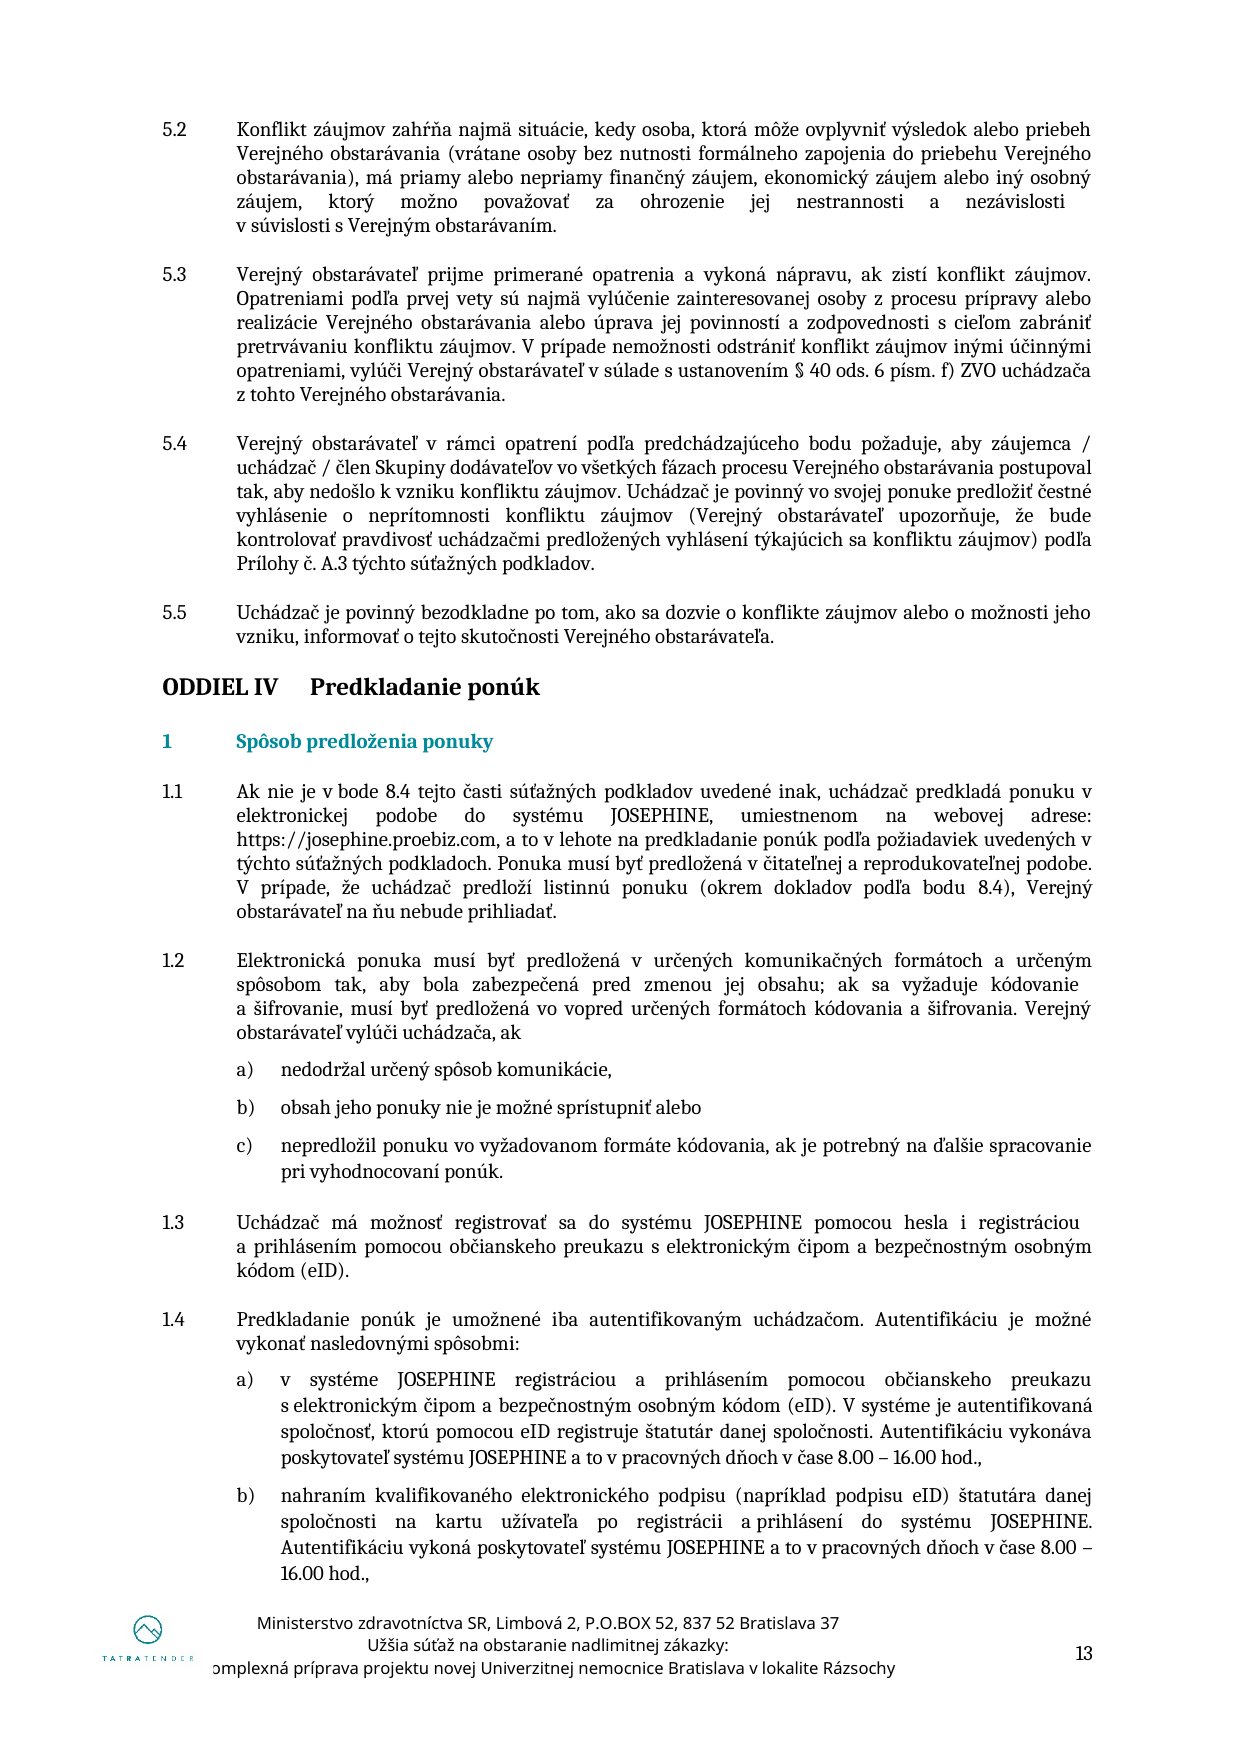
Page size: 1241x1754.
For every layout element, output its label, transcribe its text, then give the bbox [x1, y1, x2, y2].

subtitle Verejný obstarávateľ v rámci opatrení podľa predchádzajúceho bodu požaduje, aby záujemca / uchádzač / člen Skupiny dodávateľov vo všetkých fázach procesu Verejného obstarávania postupoval tak, aby nedošlo k vzniku konfliktu záujmov. Uchádzač je povinný vo svojej ponuke predložiť čestné vyhlásenie o neprítomnosti konfliktu záujmov (Verejný obstarávateľ upozorňuje, že bude kontrolovať pravdivosť uchádzačmi predložených vyhlásení týkajúcich sa konfliktu záujmov) podľa Prílohy č. A.3 týchto súťažných podkladov. [162, 432, 1093, 575]
subtitle Predkladanie ponúk [162, 673, 1093, 702]
subtitle Ak nie je v bode 8.4 tejto časti súťažných podkladov uvedené inak, uchádzač predkladá ponuku v elektronickej podobe do systému JOSEPHINE, umiestnenom na webovej adrese: https://josephine.proebiz.com, a to v lehote na predkladanie ponúk podľa požiadaviek uvedených v týchto súťažných podkladoch. Ponuka musí byť predložená v čitateľnej a reprodukovateľnej podobe. V prípade, že uchádzač predloží listinnú ponuku (okrem dokladov podľa bodu 8.4), Verejný obstarávateľ na ňu nebude prihliadať. [162, 780, 1093, 924]
subtitle v systéme JOSEPHINE registráciou a prihlásením pomocou občianskeho preukazu s elektronickým čipom a bezpečnostným osobným kódom (eID). V systéme je autentifikovaná spoločnosť, ktorú pomocou eID registruje štatutár danej spoločnosti. Autentifikáciu vykonáva poskytovateľ systému JOSEPHINE a to v pracovných dňoch v čase 8.00 – 16.00 hod., [236, 1368, 1093, 1469]
subtitle nedodržal určený spôsob komunikácie, [236, 1057, 1093, 1081]
subtitle Elektronická ponuka musí byť predložená v určených komunikačných formátoch a určeným spôsobom tak, aby bola zabezpečená pred zmenou jej obsahu; ak sa vyžaduje kódovanie a šifrovanie, musí byť predložená vo vopred určených formátoch kódovania a šifrovania. Verejný obstarávateľ vylúči uchádzača, ak [162, 949, 1093, 1045]
subtitle Uchádzač je povinný bezodkladne po tom, ako sa dozvie o konflikte záujmov alebo o možnosti jeho vzniku, informovať o tejto skutočnosti Verejného obstarávateľa. [162, 600, 1093, 648]
subtitle Konflikt záujmov zahŕňa najmä situácie, kedy osoba, ktorá môže ovplyvniť výsledok alebo priebeh Verejného obstarávania (vrátane osoby bez nutnosti formálneho zapojenia do priebehu Verejného obstarávania), má priamy alebo nepriamy finančný záujem, ekonomický záujem alebo iný osobný záujem, ktorý možno považovať za ohrozenie jej nestrannosti a nezávislosti v súvislosti s Verejným obstarávaním. [162, 118, 1093, 238]
subtitle obsah jeho ponuky nie je možné sprístupniť alebo [236, 1096, 1093, 1119]
subtitle nahraním kvalifikovaného elektronického podpisu (napríklad podpisu eID) štatutára danej spoločnosti na kartu užívateľa po registrácii a prihlásení do systému JOSEPHINE. Autentifikáciu vykoná poskytovateľ systému JOSEPHINE a to v pracovných dňoch v čase 8.00 – 16.00 hod., [236, 1484, 1093, 1585]
subtitle Spôsob predloženia ponuky [162, 729, 1093, 753]
subtitle nepredložil ponuku vo vyžadovanom formáte kódovania, ak je potrebný na ďalšie spracovanie pri vyhodnocovaní ponúk. [236, 1134, 1093, 1184]
picture [81, 1591, 214, 1685]
subtitle Uchádzač má možnosť registrovať sa do systému JOSEPHINE pomocou hesla i registráciou a prihlásením pomocou občianskeho preukazu s elektronickým čipom a bezpečnostným osobným kódom (eID). [162, 1211, 1093, 1282]
subtitle Verejný obstarávateľ prijme primerané opatrenia a vykoná nápravu, ak zistí konflikt záujmov. Opatreniami podľa prvej vety sú najmä vylúčenie zainteresovanej osoby z procesu prípravy alebo realizácie Verejného obstarávania alebo úprava jej povinností a zodpovednosti s cieľom zabrániť pretrvávaniu konfliktu záujmov. V prípade nemožnosti odstrániť konflikt záujmov inými účinnými opatreniami, vylúči Verejný obstarávateľ v súlade s ustanovením § 40 ods. 6 písm. f) ZVO uchádzača z tohto Verejného obstarávania. [162, 263, 1093, 407]
subtitle Predkladanie ponúk je umožnené iba autentifikovaným uchádzačom. Autentifikáciu je možné vykonať nasledovnými spôsobmi: [162, 1307, 1093, 1355]
